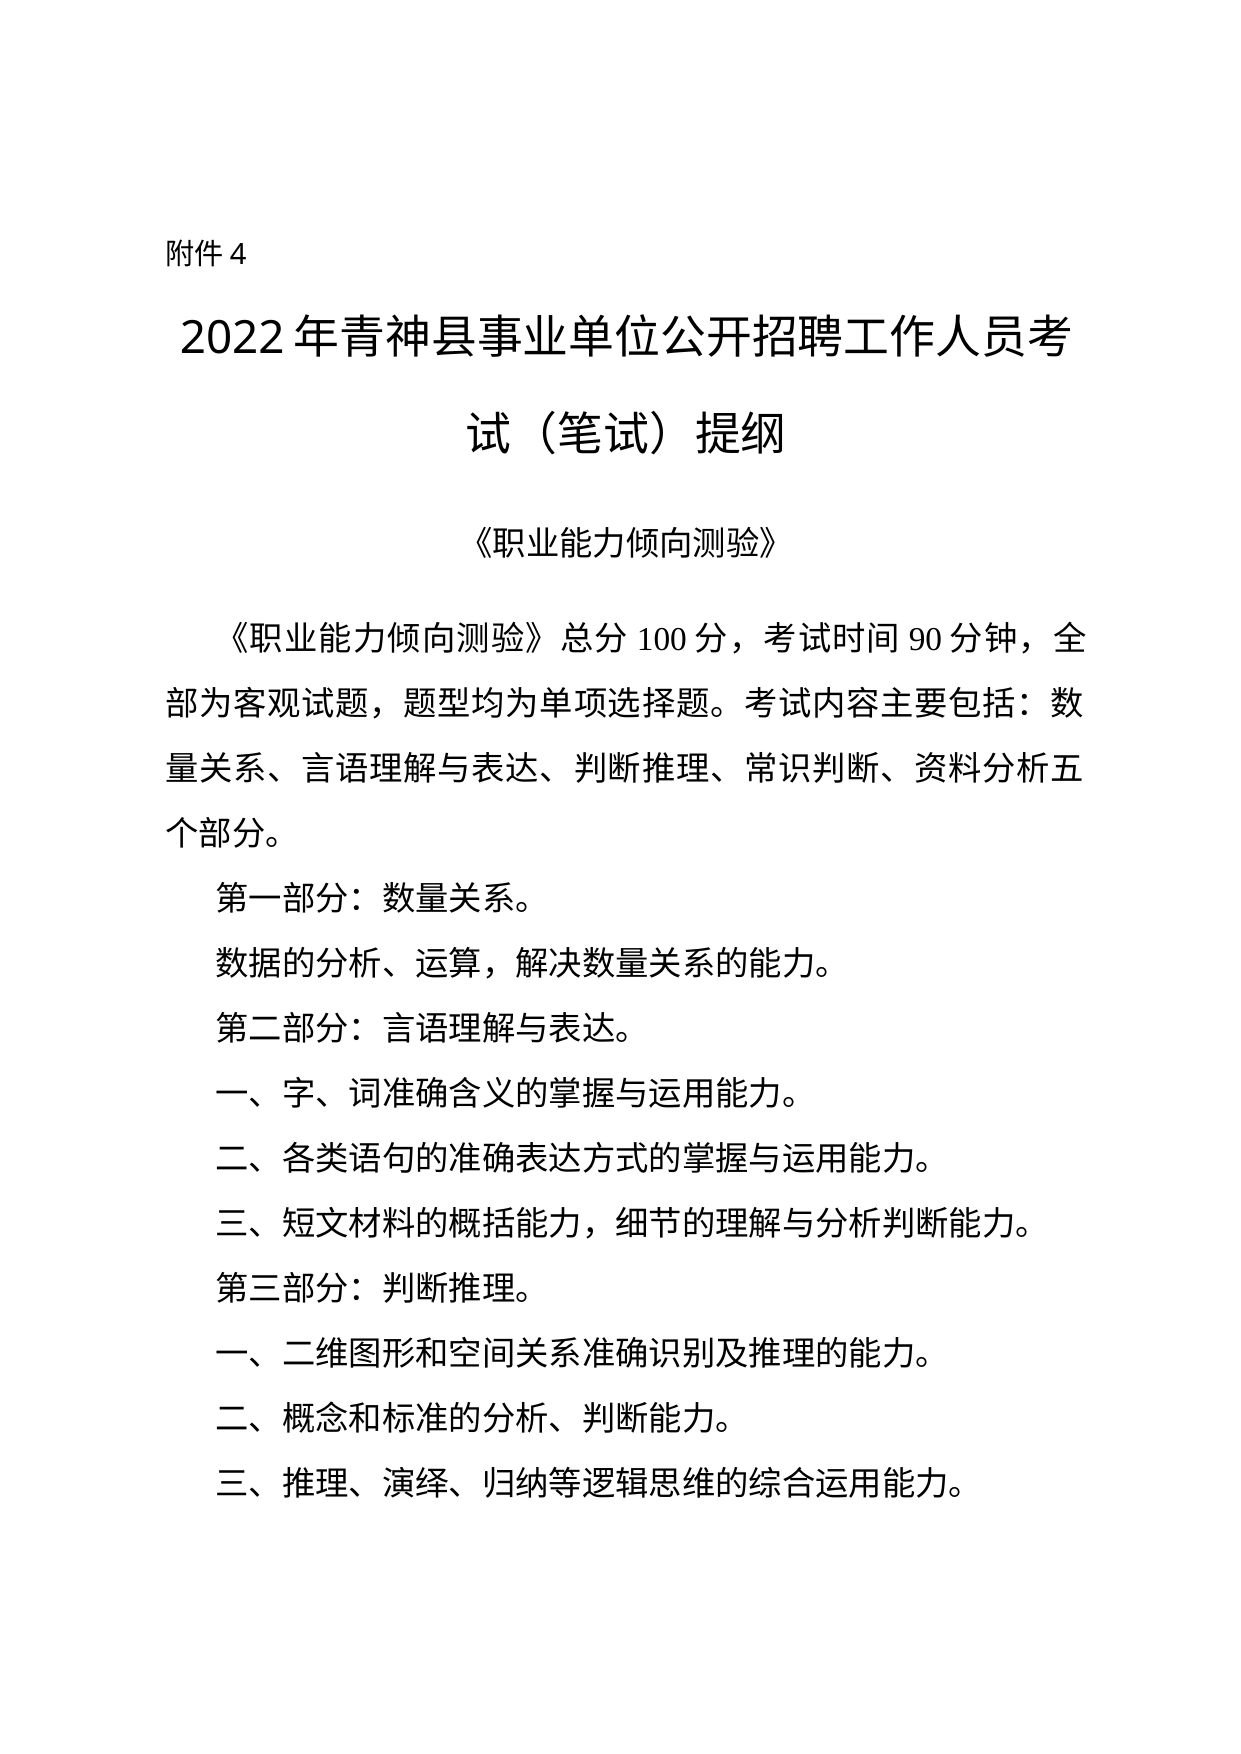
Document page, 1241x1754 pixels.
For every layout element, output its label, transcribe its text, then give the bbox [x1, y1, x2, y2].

text 三、推理、演绎、归纳等逻辑思维的综合运用能力。 [165, 1448, 1087, 1513]
text 二、各类语句的准确表达方式的掌握与运用能力。 [165, 1123, 1087, 1188]
text 2022年青神县事业单位公开招聘工作人员考试（笔试）提纲 [165, 284, 1087, 479]
text 第三部分：判断推理。 [165, 1253, 1087, 1318]
text 第二部分：言语理解与表达。 [165, 993, 1087, 1058]
text 数据的分析、运算，解决数量关系的能力。 [165, 928, 1087, 993]
text 附件4 [165, 219, 1087, 284]
text 一、字、词准确含义的掌握与运用能力。 [165, 1058, 1087, 1123]
text 三、短文材料的概括能力，细节的理解与分析判断能力。 [165, 1188, 1087, 1253]
text 第一部分：数量关系。 [165, 863, 1087, 928]
text 二、概念和标准的分析、判断能力。 [165, 1383, 1087, 1448]
text 一、二维图形和空间关系准确识别及推理的能力。 [165, 1318, 1087, 1383]
text 《职业能力倾向测验》总分100分，考试时间90分钟，全部为客观试题，题型均为单项选择题。考试内容主要包括：数量关系、言语理解与表达、判断推理、常识判断、资料分析五个部分。 [165, 603, 1087, 863]
text 《职业能力倾向测验》 [165, 509, 1087, 574]
